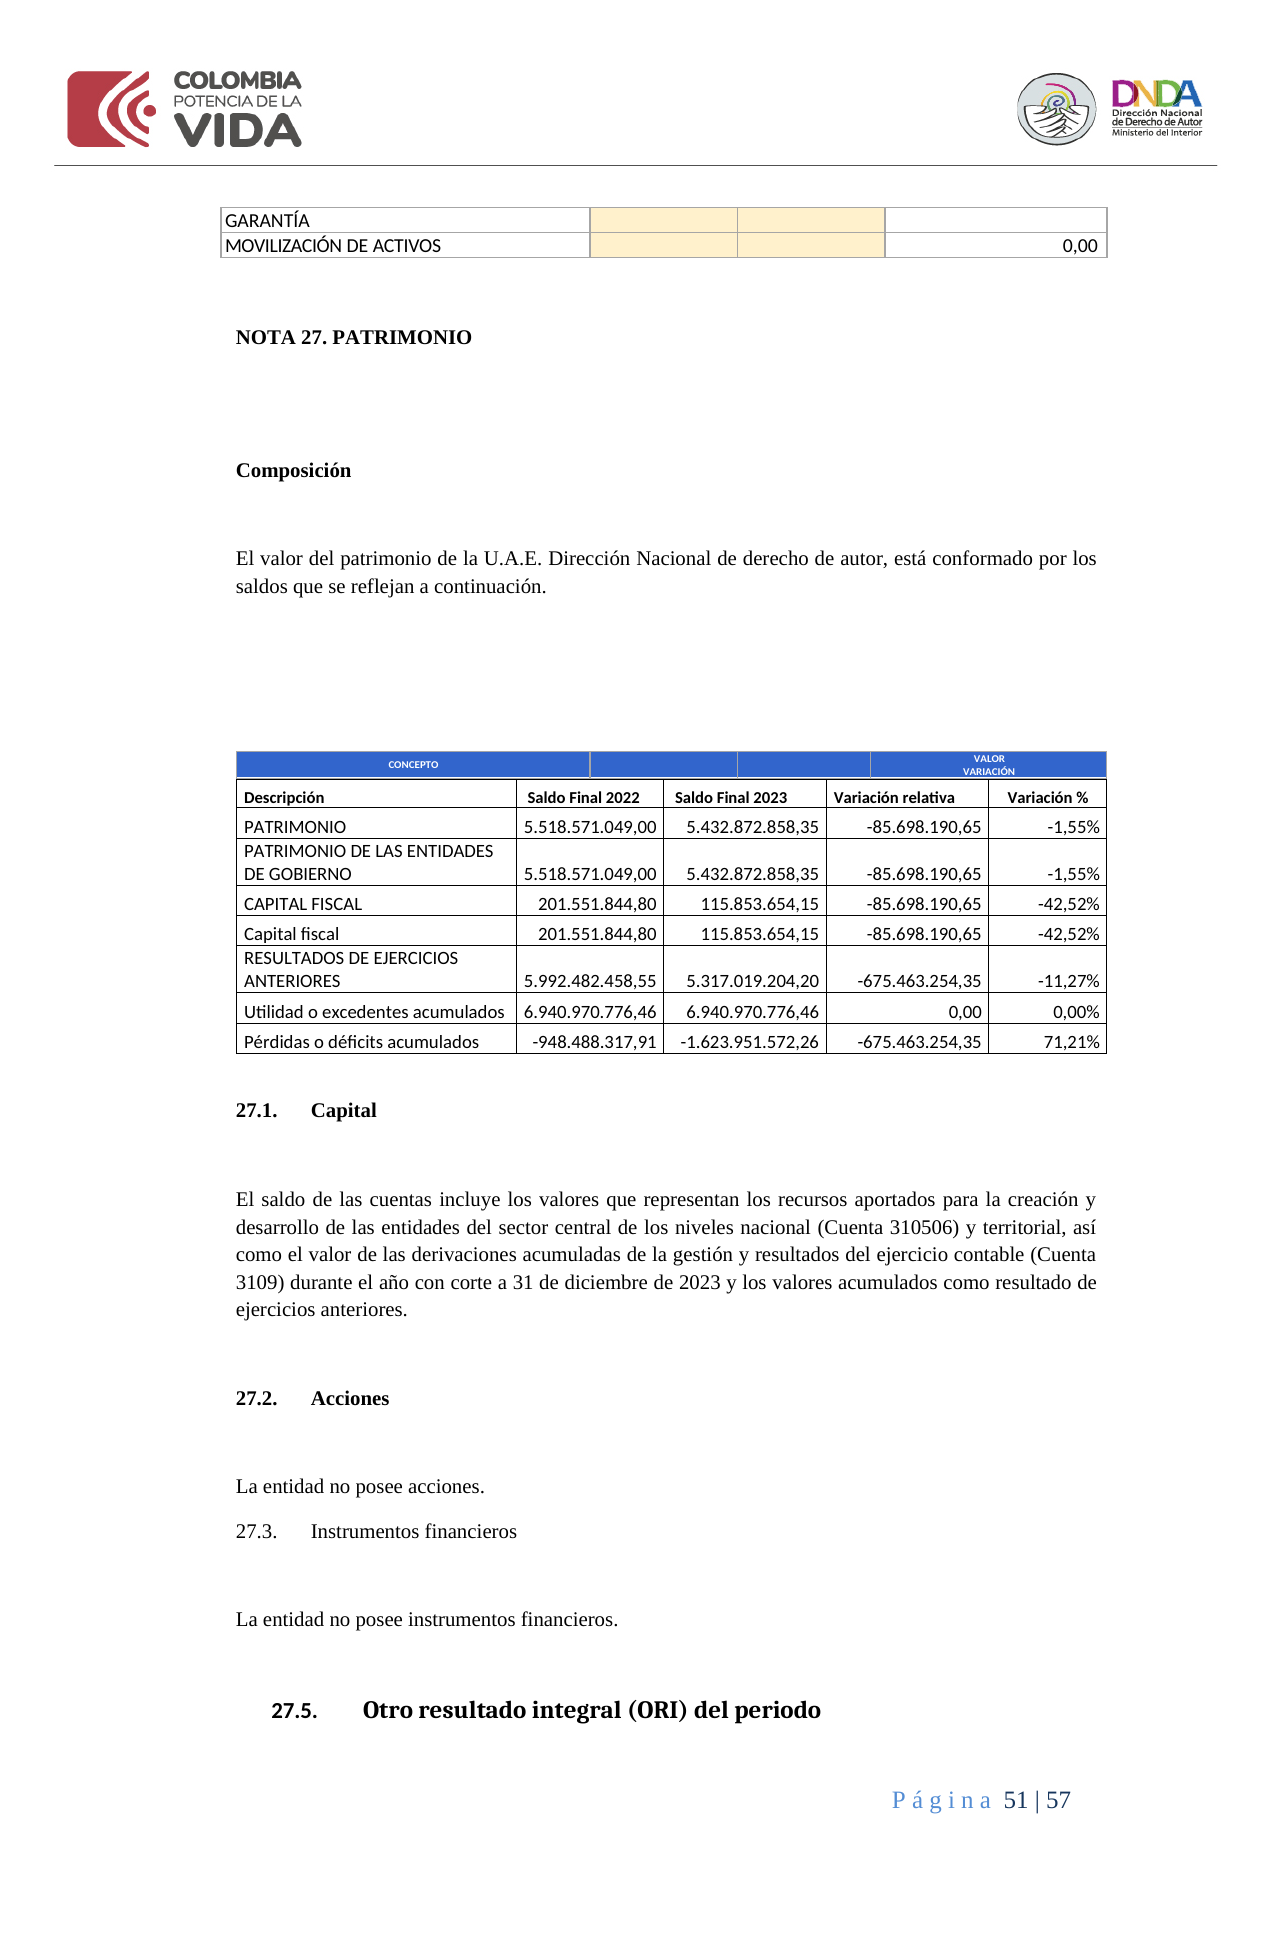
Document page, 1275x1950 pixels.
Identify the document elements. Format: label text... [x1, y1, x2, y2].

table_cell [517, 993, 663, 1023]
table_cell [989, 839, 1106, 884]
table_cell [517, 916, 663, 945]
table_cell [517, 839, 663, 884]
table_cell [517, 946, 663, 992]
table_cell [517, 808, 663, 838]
list Otro resultado integral (ORI) del periodo [271, 1696, 1098, 1724]
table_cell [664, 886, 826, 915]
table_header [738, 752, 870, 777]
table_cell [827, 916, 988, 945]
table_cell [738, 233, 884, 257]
text 27.1. Capital [236, 1098, 1098, 1122]
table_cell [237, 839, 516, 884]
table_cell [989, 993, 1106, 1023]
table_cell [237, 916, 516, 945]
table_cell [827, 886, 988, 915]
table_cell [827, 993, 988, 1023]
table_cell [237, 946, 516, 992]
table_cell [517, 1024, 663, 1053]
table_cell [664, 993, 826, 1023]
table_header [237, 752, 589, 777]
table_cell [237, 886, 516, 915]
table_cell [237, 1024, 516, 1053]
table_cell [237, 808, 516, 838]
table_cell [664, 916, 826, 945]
picture [1, 31, 1272, 186]
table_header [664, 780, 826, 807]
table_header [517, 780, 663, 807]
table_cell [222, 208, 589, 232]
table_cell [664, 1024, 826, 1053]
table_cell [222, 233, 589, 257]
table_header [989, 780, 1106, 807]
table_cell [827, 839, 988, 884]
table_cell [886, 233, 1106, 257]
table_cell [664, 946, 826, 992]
text El valor del patrimonio de la U.A.E. Dirección Nacional de derecho de autor, está conformado por los saldos que se reflejan a continuación. [236, 546, 1098, 598]
text 27.3. Instrumentos financieros [236, 1519, 1098, 1543]
text El saldo de las cuentas incluye los valores que representan los recursos aportados para la creación y desarrollo de las entidades del sector central de los niveles nacional (Cuenta 310506) y territorial, así como el valor de las derivaciones acumuladas de la gestión y resultados del ejercicio contable (Cuenta 3109) durante el año con corte a 31 de diciembre de 2023 y los valores acumulados como resultado de ejercicios anteriores. [236, 1187, 1098, 1321]
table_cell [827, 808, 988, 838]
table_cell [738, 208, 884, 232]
text 27.2. Acciones [236, 1386, 1098, 1410]
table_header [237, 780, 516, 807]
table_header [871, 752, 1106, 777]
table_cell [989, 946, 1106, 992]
text La entidad no posee acciones. [236, 1474, 1098, 1498]
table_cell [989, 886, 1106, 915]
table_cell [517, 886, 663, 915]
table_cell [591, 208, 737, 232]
text NOTA 27. PATRIMONIO [236, 325, 1098, 349]
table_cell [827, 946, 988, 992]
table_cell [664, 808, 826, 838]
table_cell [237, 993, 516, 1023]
text La entidad no posee instrumentos financieros. [236, 1607, 1098, 1631]
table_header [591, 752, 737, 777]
text Composición [236, 458, 1098, 482]
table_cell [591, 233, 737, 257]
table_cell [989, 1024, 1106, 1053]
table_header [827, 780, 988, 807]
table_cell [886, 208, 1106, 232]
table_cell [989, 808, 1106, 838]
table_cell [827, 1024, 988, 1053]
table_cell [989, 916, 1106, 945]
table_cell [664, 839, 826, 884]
